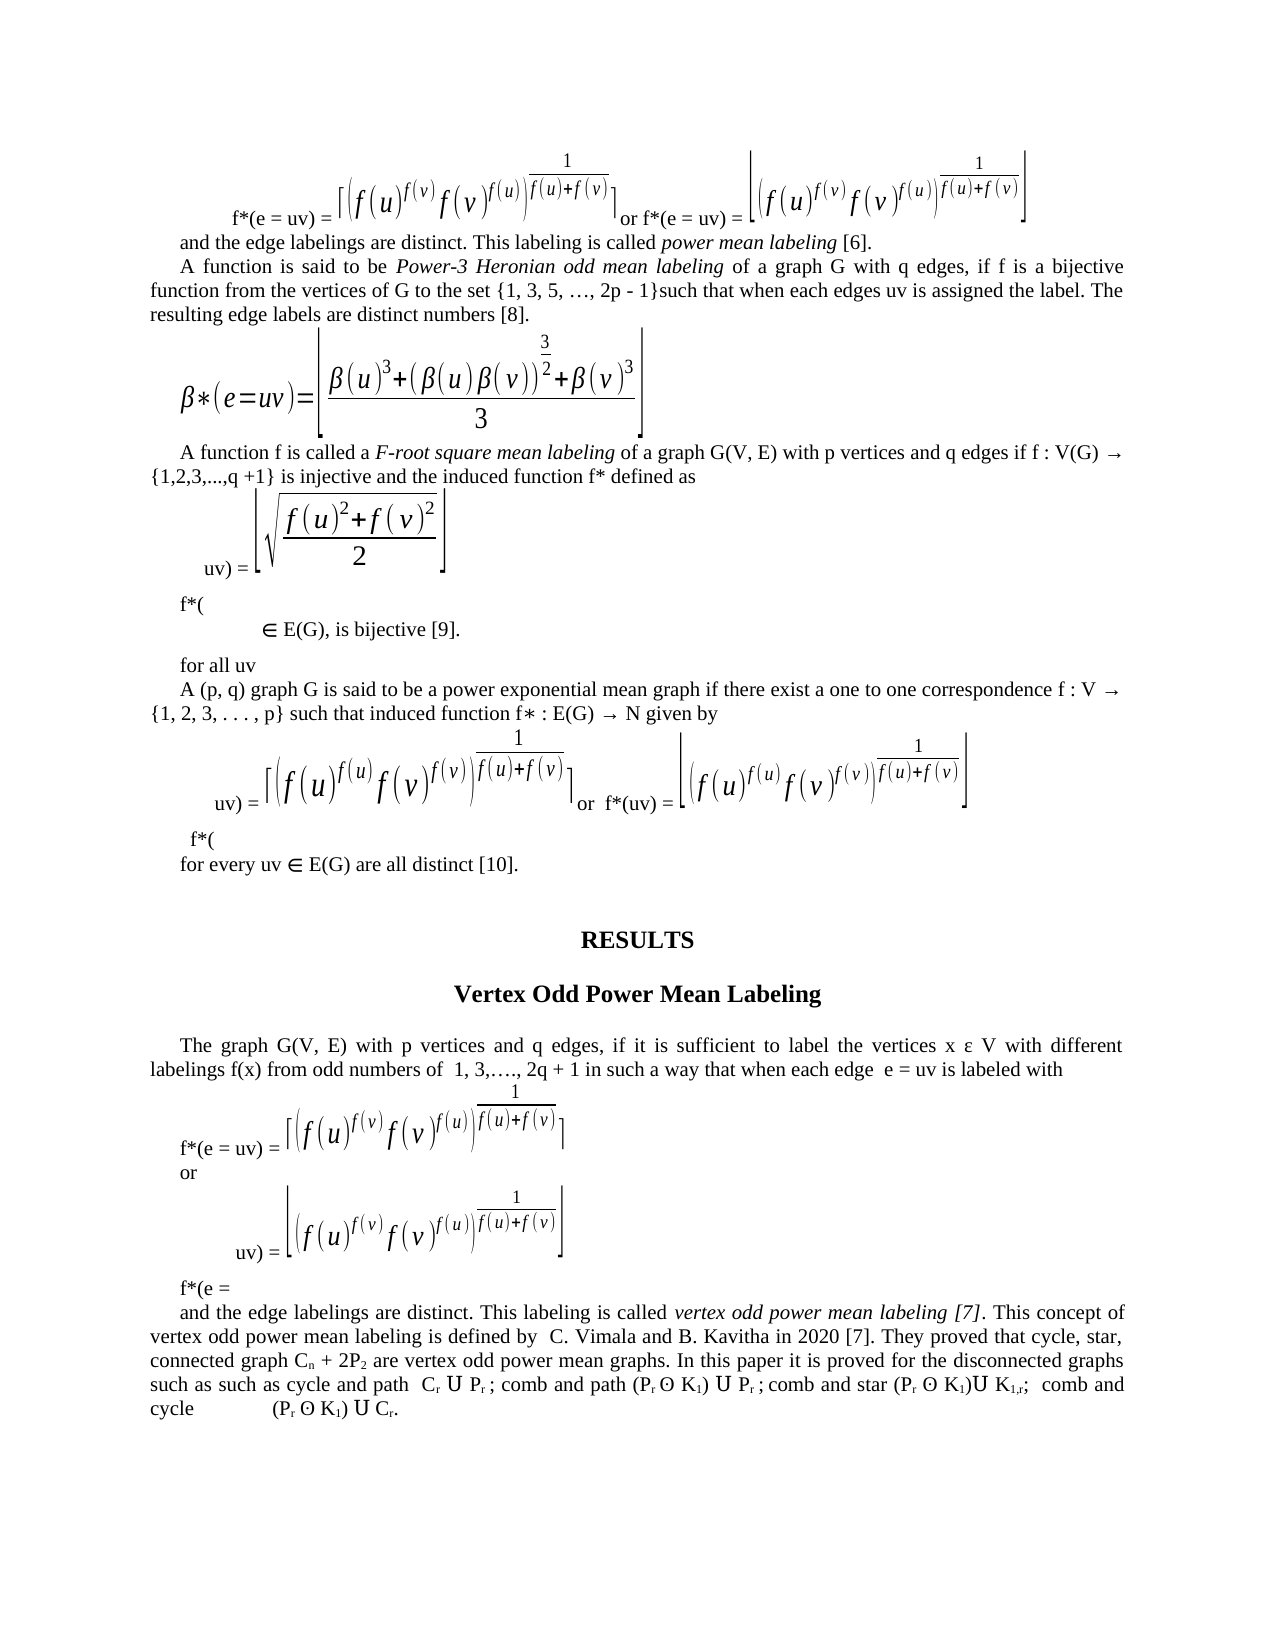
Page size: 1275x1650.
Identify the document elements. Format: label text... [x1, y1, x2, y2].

text and the edge labelings are distinct. This labeling is called vertex odd power mean labeling [7]. This concept of vertex odd power mean labeling is defined by C. Vimala and B. Kavitha in 2020 [7]. They proved that cycle, star, connected graph Cn + 2P2 are vertex odd power mean graphs. In this paper it is proved for the disconnected graphs such as such as cycle and path Cr Ս Pr ; comb and path (Pr ʘ K1) Ս Pr ; comb and star (Pr ʘ K1)Ս K1,r; comb and cycle (Pr ʘ K1) Ս Cr. [150, 1300, 1125, 1420]
text A (p, q) graph G is said to be a power exponential mean graph if there exist a one to one correspondence f : V → {1, 2, 3, . . . , p} such that induced function f∗ : E(G) → N given by [150, 677, 1125, 725]
text f*(e = uv) = [150, 1184, 1125, 1300]
text and the edge labelings are distinct. This labeling is called power mean labeling [6]. [150, 229, 1125, 254]
subtitle Vertex Odd Power Mean Labeling [150, 979, 1125, 1008]
text A function f is called a F-root square mean labeling of a graph G(V, E) with p vertices and q edges if f : V(G) → {1,2,3,...,q +1} is injective and the induced function f* defined as [150, 439, 1125, 488]
text for all uv ∈ E(G), is bijective [9]. [150, 616, 1125, 677]
text f*(uv) = [150, 488, 1125, 616]
text A function is said to be Power-3 Heronian odd mean labeling of a graph G with q edges, if f is a bijective function from the vertices of G to the set {1, 3, 5, …, 2p - 1}such that when each edges uv is assigned the label. The resulting edge labels are distinct numbers [8]. [150, 254, 1125, 326]
text for every uv ∈ E(G) are all distinct [10]. [150, 851, 1125, 876]
text or [150, 1160, 1125, 1184]
subtitle Results [150, 925, 1125, 954]
text f*(uv) = or f*(uv) = [150, 725, 1125, 851]
text f*(e = uv) = or f*(e = uv) = [150, 150, 1125, 229]
text f*(e = uv) = [150, 1081, 1125, 1160]
text The graph G(V, E) with p vertices and q edges, if it is sufficient to label the vertices x ε V with different labelings f(x) from odd numbers of 1, 3,…., 2q + 1 in such a way that when each edge e = uv is labeled with [150, 1033, 1125, 1081]
